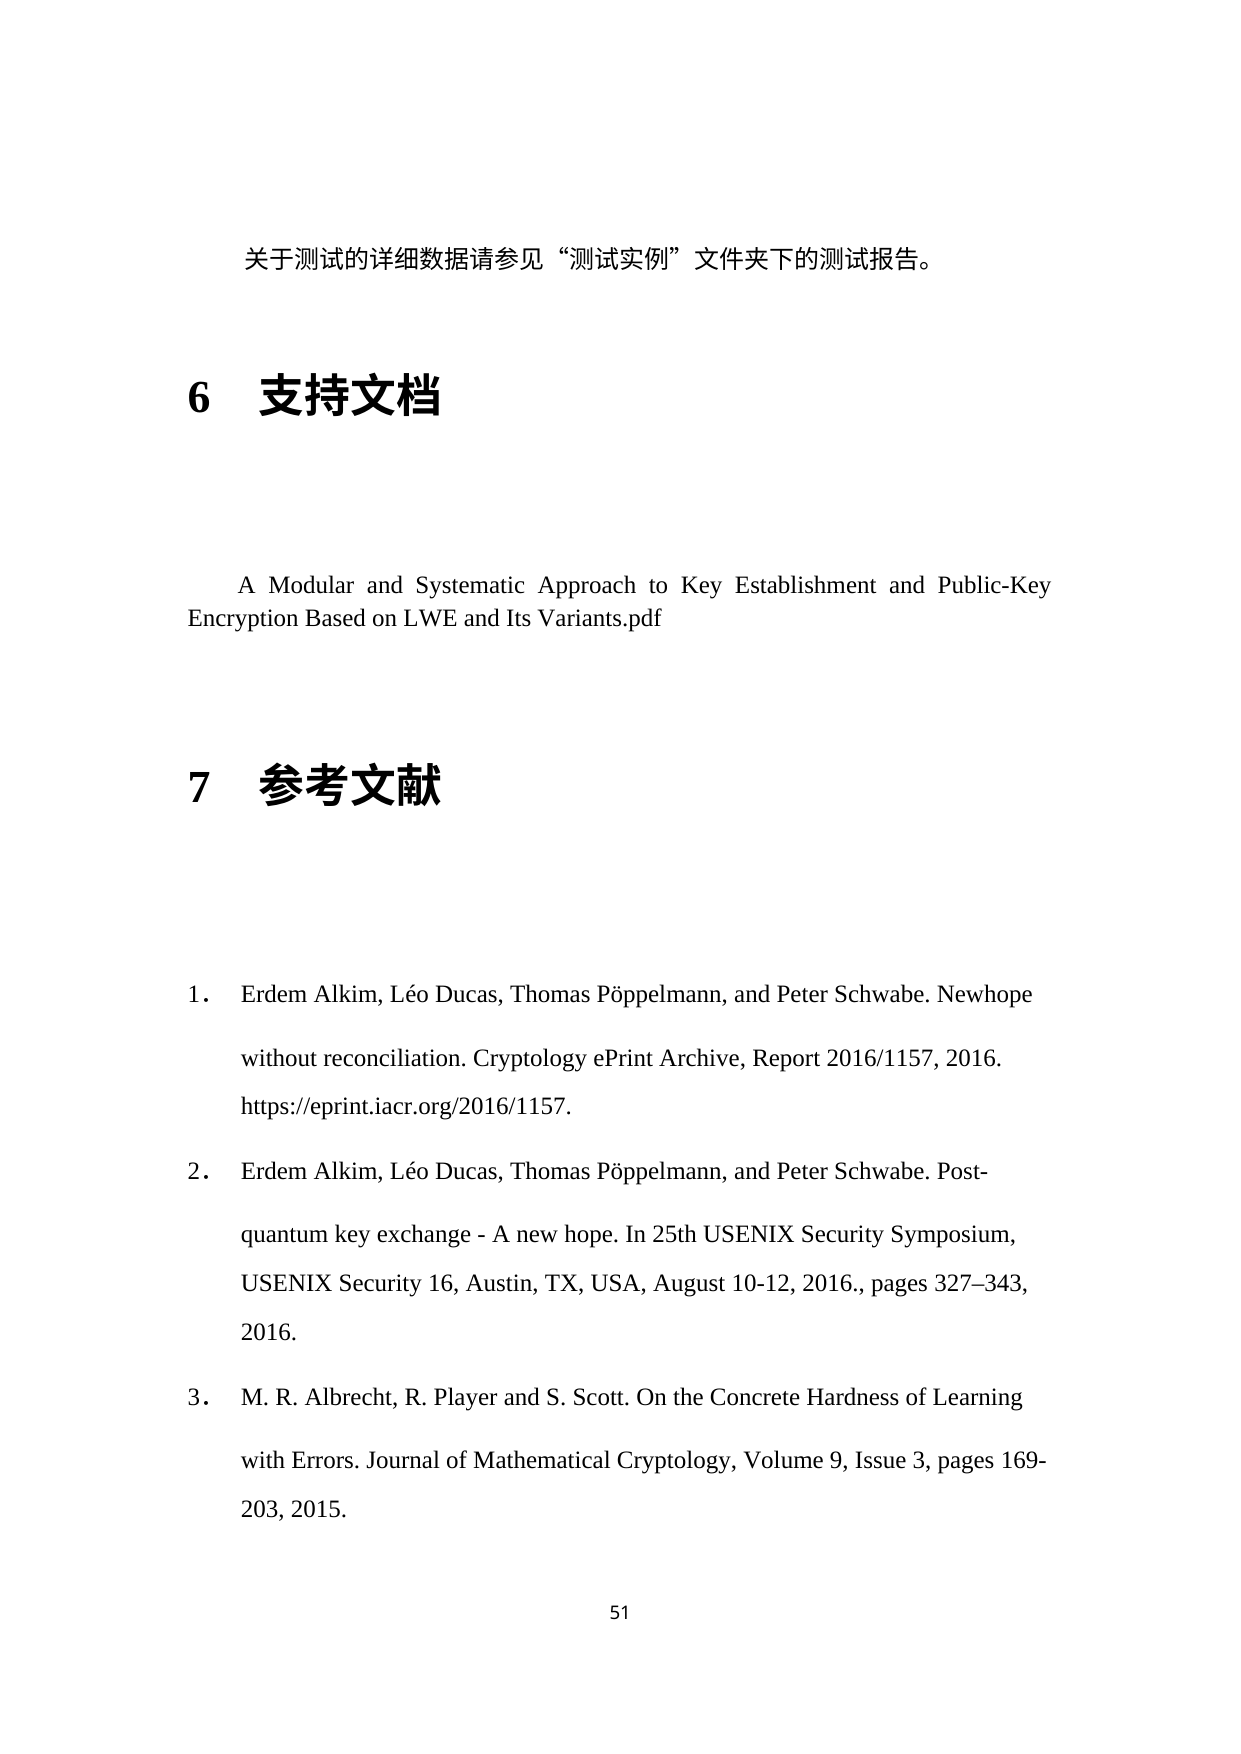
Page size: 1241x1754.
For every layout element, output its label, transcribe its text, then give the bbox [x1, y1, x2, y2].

text A Modular and Systematic Approach to Key Establishment and Public-Key Encryption Based on LWE and Its Variants.pdf [187, 569, 1053, 634]
list Erdem Alkim, Léo Ducas, Thomas Pöppelmann, and Peter Schwabe. Newhope without reconciliation. Cryptology ePrint Archive, Report 2016/1157, 2016. https://eprint.iacr.org/2016/1157. [187, 959, 1053, 1122]
list Erdem Alkim, Léo Ducas, Thomas Pöppelmann, and Peter Schwabe. Post-quantum key exchange - A new hope. In 25th USENIX Security Symposium, USENIX Security 16, Austin, TX, USA, August 10-12, 2016., pages 327–343, 2016. [187, 1136, 1053, 1348]
subtitle 参考文献 [187, 734, 1053, 832]
subtitle 支持文档 [187, 343, 1053, 441]
text 关于测试的详细数据请参见“测试实例”文件夹下的测试报告。 [187, 225, 1053, 290]
list M. R. Albrecht, R. Player and S. Scott. On the Concrete Hardness of Learning with Errors. Journal of Mathematical Cryptology, Volume 9, Issue 3, pages 169-203, 2015. [187, 1362, 1053, 1524]
